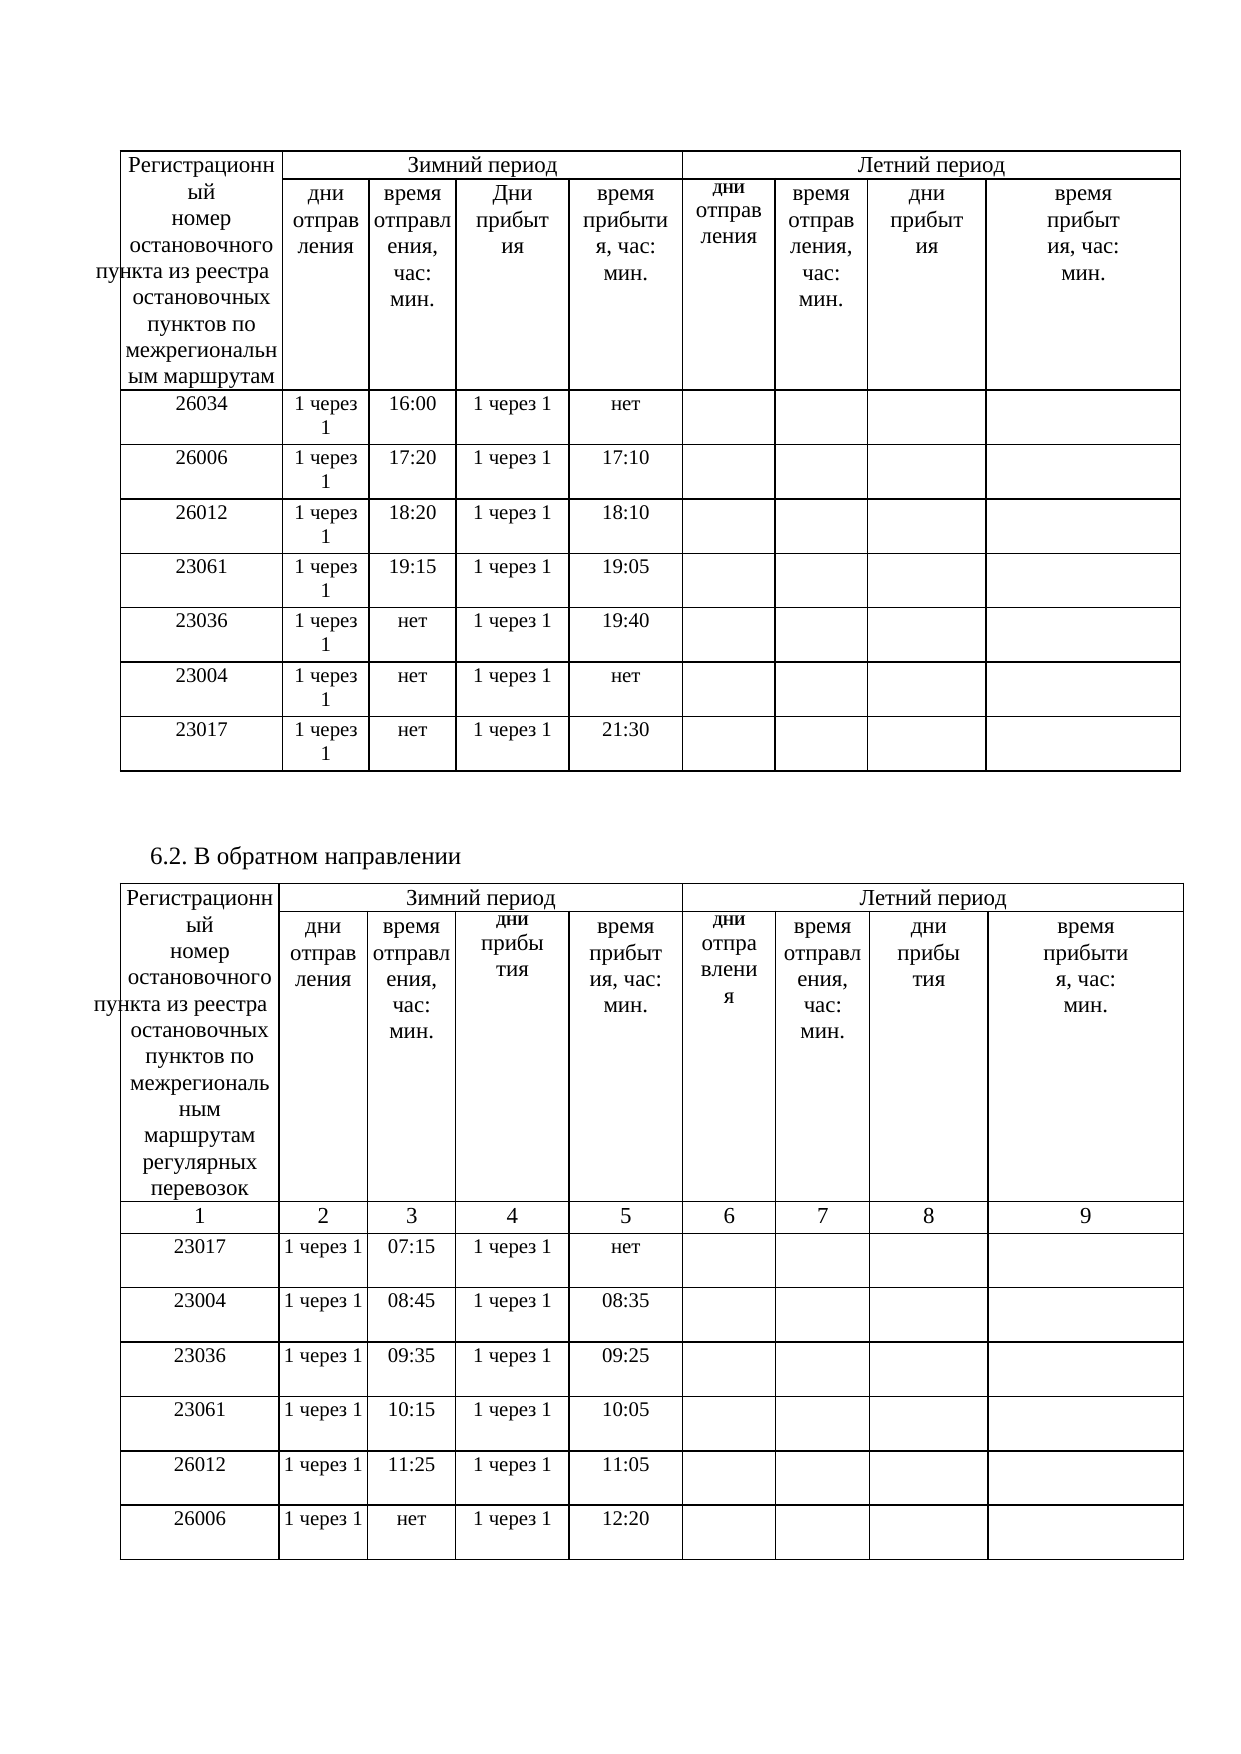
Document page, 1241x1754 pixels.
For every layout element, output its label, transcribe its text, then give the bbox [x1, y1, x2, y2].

table_header Зимний период [283, 152, 682, 178]
table_cell 1 через 1 [457, 717, 568, 770]
table_cell [987, 663, 1180, 716]
table_cell [683, 391, 774, 444]
table_cell 08:35 [570, 1288, 682, 1341]
table_cell 23061 [121, 554, 282, 607]
table_cell [868, 500, 985, 552]
table_cell [989, 1397, 1183, 1450]
table_cell [989, 1288, 1183, 1341]
table_cell дни прибыт ия [868, 180, 985, 389]
table_cell 10:05 [570, 1397, 682, 1450]
table_cell 1 через 1 [280, 1506, 367, 1559]
table_cell [776, 717, 867, 770]
table_cell [868, 608, 985, 661]
table_header Летний период [683, 884, 1183, 911]
table_cell [683, 554, 774, 607]
table_cell 1 через 1 [280, 1288, 367, 1341]
table_cell нет [570, 1234, 682, 1287]
table_cell [868, 717, 985, 770]
table_cell 19:40 [570, 608, 682, 661]
table_cell 1 через 1 [283, 391, 368, 444]
table_cell [776, 554, 867, 607]
table_cell [683, 500, 774, 552]
table_cell [683, 1343, 775, 1396]
table_cell 10:15 [368, 1397, 455, 1450]
table_cell [868, 391, 985, 444]
table_cell [987, 445, 1180, 498]
table_cell время отправл ения, час: мин. [368, 912, 455, 1201]
table_cell 19:15 [370, 554, 455, 607]
table_cell [776, 500, 867, 552]
table_cell [683, 1506, 775, 1559]
table_cell время прибыти я, час: мин. [570, 180, 682, 389]
table_cell 3 [368, 1202, 455, 1232]
table_cell время прибыти я, час: мин. [989, 912, 1183, 1201]
table_cell 2 [280, 1202, 367, 1232]
table_cell 26012 [121, 1452, 278, 1504]
table_cell [776, 391, 867, 444]
table_cell 26006 [121, 1506, 278, 1559]
table_cell ДНИ отправ ления [683, 180, 774, 389]
table_cell [776, 445, 867, 498]
table_cell 1 через 1 [457, 391, 568, 444]
table_cell [868, 445, 985, 498]
table_cell [870, 1506, 987, 1559]
table_cell 1 через 1 [457, 500, 568, 552]
table_cell 12:20 [570, 1506, 682, 1559]
table_cell [868, 554, 985, 607]
table_cell [683, 445, 774, 498]
table_cell 1 через 1 [456, 1506, 568, 1559]
table_cell дни прибы тия [870, 912, 987, 1201]
table_header Летний период [683, 152, 1180, 178]
table_cell 26012 [121, 500, 282, 552]
table_cell 23036 [121, 608, 282, 661]
table_cell 1 через 1 [283, 663, 368, 716]
table_cell дни отправ ления [280, 912, 367, 1201]
table_cell 08:45 [368, 1288, 455, 1341]
table_cell 09:25 [570, 1343, 682, 1396]
table_cell [683, 1288, 775, 1341]
table_cell [776, 1452, 869, 1504]
table_cell 23017 [121, 1234, 278, 1287]
table_cell [776, 663, 867, 716]
table_cell [989, 1452, 1183, 1504]
table_cell 23004 [121, 1288, 278, 1341]
table_cell [776, 1343, 869, 1396]
table_cell 17:20 [370, 445, 455, 498]
table_cell 07:15 [368, 1234, 455, 1287]
table_cell [776, 1234, 869, 1287]
table_cell 1 через 1 [456, 1288, 568, 1341]
table_cell 21:30 [570, 717, 682, 770]
table_cell [776, 1288, 869, 1341]
table_cell время прибыт ия, час: мин. [570, 912, 682, 1201]
table_cell 1 через 1 [457, 663, 568, 716]
table_cell Дни прибыт ия [457, 180, 568, 389]
table_cell 1 [121, 1202, 278, 1232]
table_cell 5 [570, 1202, 682, 1232]
table_cell [989, 1343, 1183, 1396]
table_cell [683, 663, 774, 716]
table_cell [683, 608, 774, 661]
table_cell [987, 717, 1180, 770]
table_cell 1 через 1 [283, 445, 368, 498]
table_cell 1 через 1 [456, 1397, 568, 1450]
table_cell время отправ ления, час: мин. [776, 180, 867, 389]
table_cell 1 через 1 [283, 554, 368, 607]
table_cell 1 через 1 [456, 1234, 568, 1287]
table_cell 1 через 1 [456, 1452, 568, 1504]
table_cell [989, 1234, 1183, 1287]
table_cell 18:10 [570, 500, 682, 552]
table_cell 8 [870, 1202, 987, 1232]
table_cell [987, 500, 1180, 552]
table_cell [683, 1452, 775, 1504]
table_cell 1 через 1 [280, 1397, 367, 1450]
table_cell 23004 [121, 663, 282, 716]
table_cell [683, 717, 774, 770]
table_cell 1 через 1 [280, 1452, 367, 1504]
table_cell нет [370, 608, 455, 661]
table_cell [683, 1234, 775, 1287]
table_cell 1 через 1 [283, 717, 368, 770]
table_cell нет [370, 663, 455, 716]
table_header Регистрационный номер остановочного пункта из реестра остановочных пунктов по межрегиональным маршрутам регулярных перевозок [121, 884, 278, 1201]
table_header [121, 152, 282, 389]
table_cell [870, 1343, 987, 1396]
table_cell 1 через 1 [280, 1343, 367, 1396]
table_cell 1 через 1 [283, 608, 368, 661]
table_cell время отправл ения, час: мин. [776, 912, 869, 1201]
table_cell 1 через 1 [457, 445, 568, 498]
table_cell [776, 1506, 869, 1559]
table_cell дни отправ ления [283, 180, 368, 389]
table_cell 7 [776, 1202, 869, 1232]
table_cell [987, 391, 1180, 444]
table_cell время отправл ения, час: мин. [370, 180, 455, 389]
table_cell нет [570, 663, 682, 716]
table_cell 18:20 [370, 500, 455, 552]
table_cell 23036 [121, 1343, 278, 1396]
table_cell нет [368, 1506, 455, 1559]
table_cell [870, 1234, 987, 1287]
table_cell время прибыт ия, час: мин. [987, 180, 1180, 389]
table_cell 26034 [121, 391, 282, 444]
table_cell 16:00 [370, 391, 455, 444]
table_cell 26006 [121, 445, 282, 498]
table_cell [870, 1452, 987, 1504]
table_cell [776, 1397, 869, 1450]
table_cell 23061 [121, 1397, 278, 1450]
table_cell [987, 554, 1180, 607]
table_cell ДНИ прибы тия [456, 912, 568, 1201]
table_cell 9 [989, 1202, 1183, 1232]
table_cell 1 через 1 [456, 1343, 568, 1396]
table_cell 6 [683, 1202, 775, 1232]
table_cell [989, 1506, 1183, 1559]
table_cell 11:05 [570, 1452, 682, 1504]
table_cell 17:10 [570, 445, 682, 498]
table_cell [870, 1397, 987, 1450]
table_cell [776, 608, 867, 661]
table_header Зимний период [280, 884, 682, 911]
table_cell 09:35 [368, 1343, 455, 1396]
table_cell 11:25 [368, 1452, 455, 1504]
table_cell нет [370, 717, 455, 770]
table_cell 23017 [121, 717, 282, 770]
table_cell [868, 663, 985, 716]
table_cell нет [570, 391, 682, 444]
text 6.2. В обратном направлении [150, 841, 1090, 870]
table_cell 4 [456, 1202, 568, 1232]
table_cell [987, 608, 1180, 661]
table_cell [683, 1397, 775, 1450]
table_cell 1 через 1 [283, 500, 368, 552]
table_cell 1 через 1 [280, 1234, 367, 1287]
table_cell [870, 1288, 987, 1341]
table_cell ДНИ отпра влени я [683, 912, 775, 1201]
table_cell 19:05 [570, 554, 682, 607]
table_cell 1 через 1 [457, 608, 568, 661]
table_cell 1 через 1 [457, 554, 568, 607]
